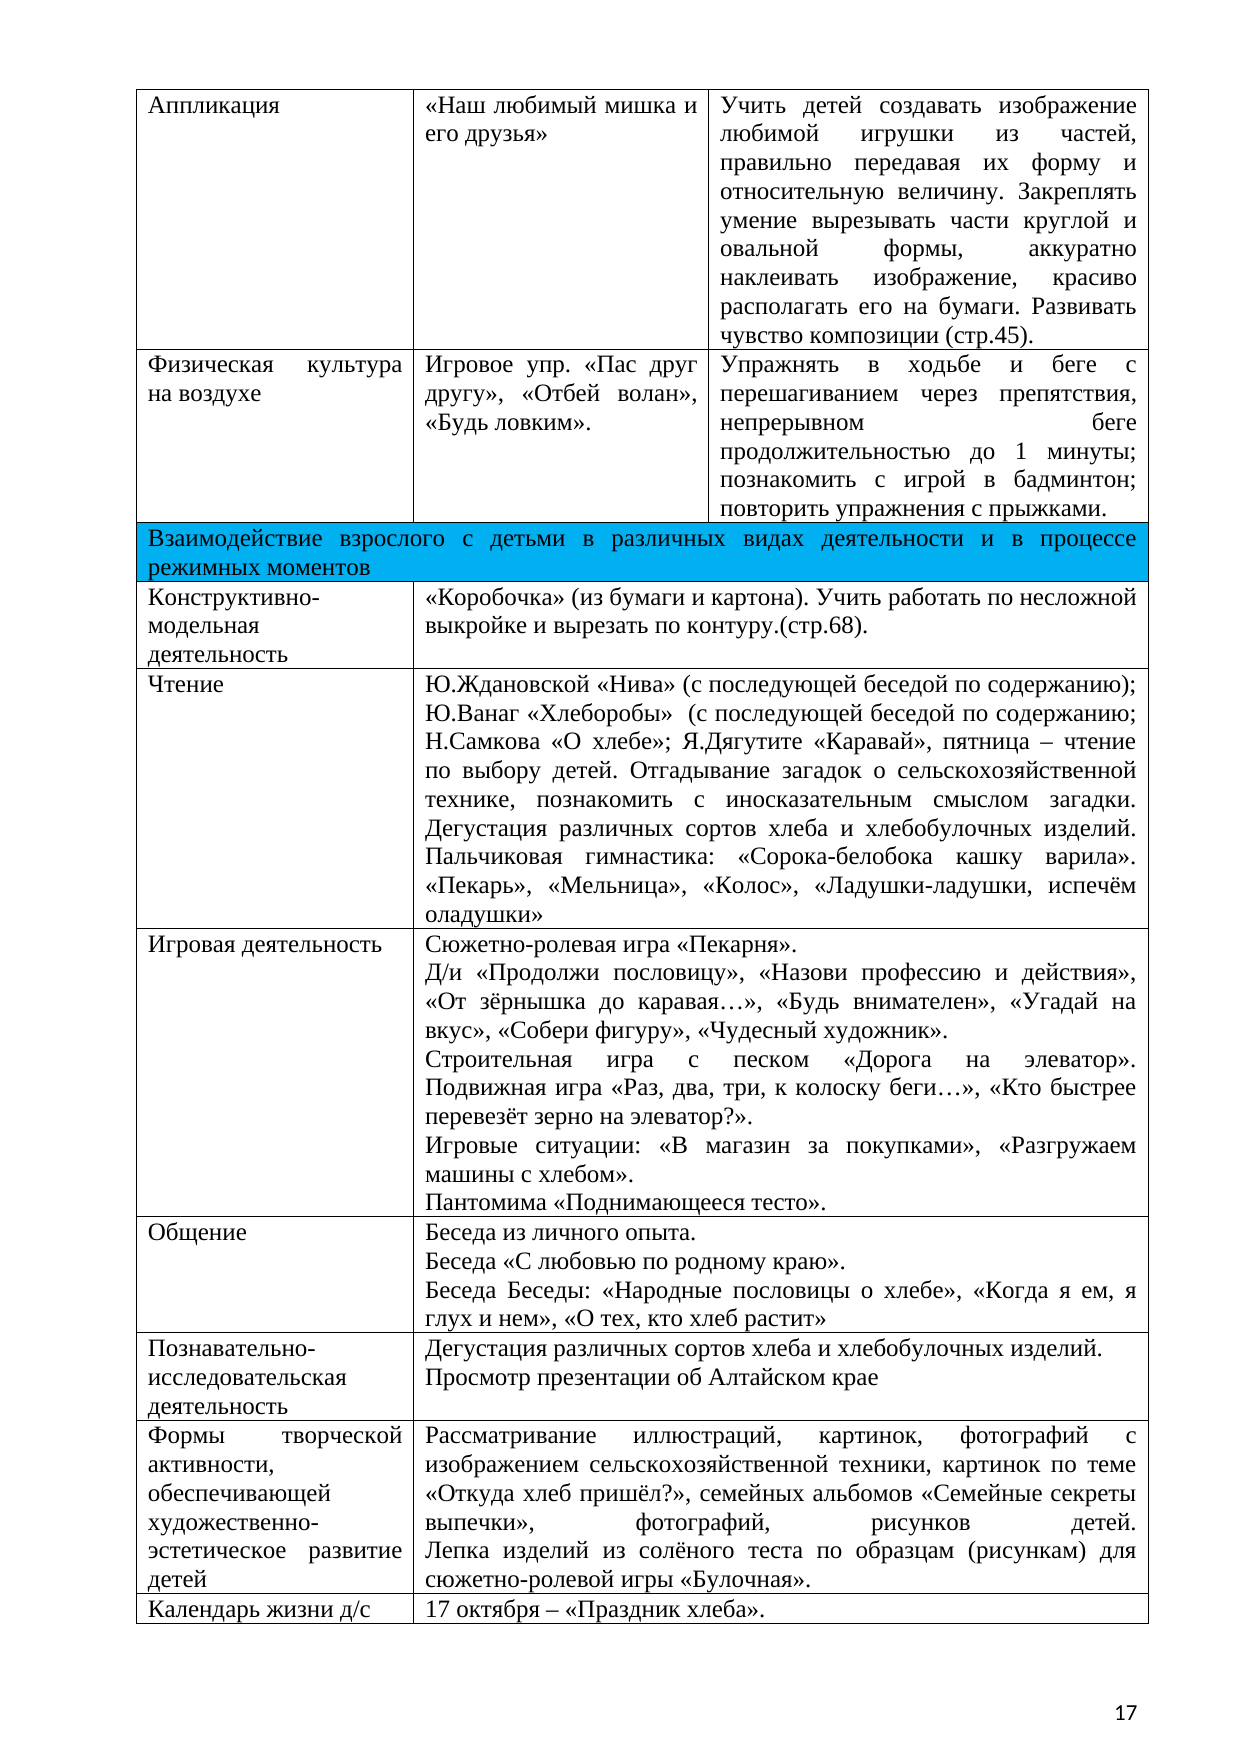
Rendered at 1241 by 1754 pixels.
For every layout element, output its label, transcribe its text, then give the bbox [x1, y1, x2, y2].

table_cell Сюжетно-ролевая игра «Пекарня». Д/и «Продолжи пословицу», «Назови профессию и действия», «От зёрнышка до каравая…», «Будь внимателен», «Угадай на вкус», «Собери фигуру», «Чудесный художник». Строительная игра с песком «Дорога на элеватор». Подвижная игра «Раз, два, три, к колоску беги…», «Кто быстрее перевезёт зерно на элеватор?». Игровые ситуации: «В магазин за покупками», «Разгружаем машины с хлебом». Пантомима «Поднимающееся тесто». [414, 929, 1148, 1216]
table_cell Календарь жизни д/с [137, 1594, 413, 1623]
table_cell 17 октября – «Праздник хлеба». [414, 1594, 1148, 1623]
table_cell Познавательно- исследовательская деятельность [137, 1333, 413, 1419]
table_cell Учить детей создавать изображение любимой игрушки из частей, правильно передавая их форму и относительную величину. Закреплять умение вырезывать части круглой и овальной формы, аккуратно наклеивать изображение, красиво располагать его на бумаги. Развивать чувство композиции (стр.45). [709, 90, 1148, 348]
table_cell Игровое упр. «Пас друг другу», «Отбей волан», «Будь ловким». [414, 350, 708, 522]
table_cell Аппликация [137, 90, 413, 348]
table_cell Ю.Ждановской «Нива» (с последующей беседой по содержанию); Ю.Ванаг «Хлеборобы» (с последующей беседой по содержанию; Н.Самкова «О хлебе»; Я.Дягутите «Каравай», пятница – чтение по выбору детей. Отгадывание загадок о сельскохозяйственной технике, познакомить с иносказательным смыслом загадки. Дегустация различных сортов хлеба и хлебобулочных изделий. Пальчиковая гимнастика: «Сорока-белобока кашку варила». «Пекарь», «Мельница», «Колос», «Ладушки-ладушки, испечём оладушки» [414, 669, 1148, 928]
table_cell Конструктивно-модельная деятельность [137, 582, 413, 668]
table_cell Взаимодействие взрослого с детьми в различных видах деятельности и в процессе режимных моментов [137, 523, 1148, 581]
table_cell Физическая культура на воздухе [137, 350, 413, 522]
table_cell Чтение [137, 669, 413, 928]
table_cell «Наш любимый мишка и его друзья» [414, 90, 708, 348]
table_cell Дегустация различных сортов хлеба и хлебобулочных изделий. Просмотр презентации об Алтайском крае [414, 1333, 1148, 1419]
table_cell Беседа из личного опыта. Беседа «С любовью по родному краю». Беседа Беседы: «Народные пословицы о хлебе», «Когда я ем, я глух и нем», «О тех, кто хлеб растит» [414, 1217, 1148, 1332]
table_cell Общение [137, 1217, 413, 1332]
table_cell Рассматривание иллюстраций, картинок, фотографий с изображением сельскохозяйственной техники, картинок по теме «Откуда хлеб пришёл?», семейных альбомов «Семейные секреты выпечки», фотографий, рисунков детей. Лепка изделий из солёного теста по образцам (рисункам) для сюжетно-ролевой игры «Булочная». [414, 1421, 1148, 1593]
table_cell «Коробочка» (из бумаги и картона). Учить работать по несложной выкройке и вырезать по контуру.(стр.68). [414, 582, 1148, 668]
table_cell Формы творческой активности, обеспечивающей художественно-эстетическое развитие детей [137, 1421, 413, 1593]
table_cell Упражнять в ходьбе и беге с перешагиванием через препятствия, непрерывном беге продолжительностью до 1 минуты; познакомить с игрой в бадминтон; повторить упражнения с прыжками. [709, 350, 1148, 522]
table_cell Игровая деятельность [137, 929, 413, 1216]
